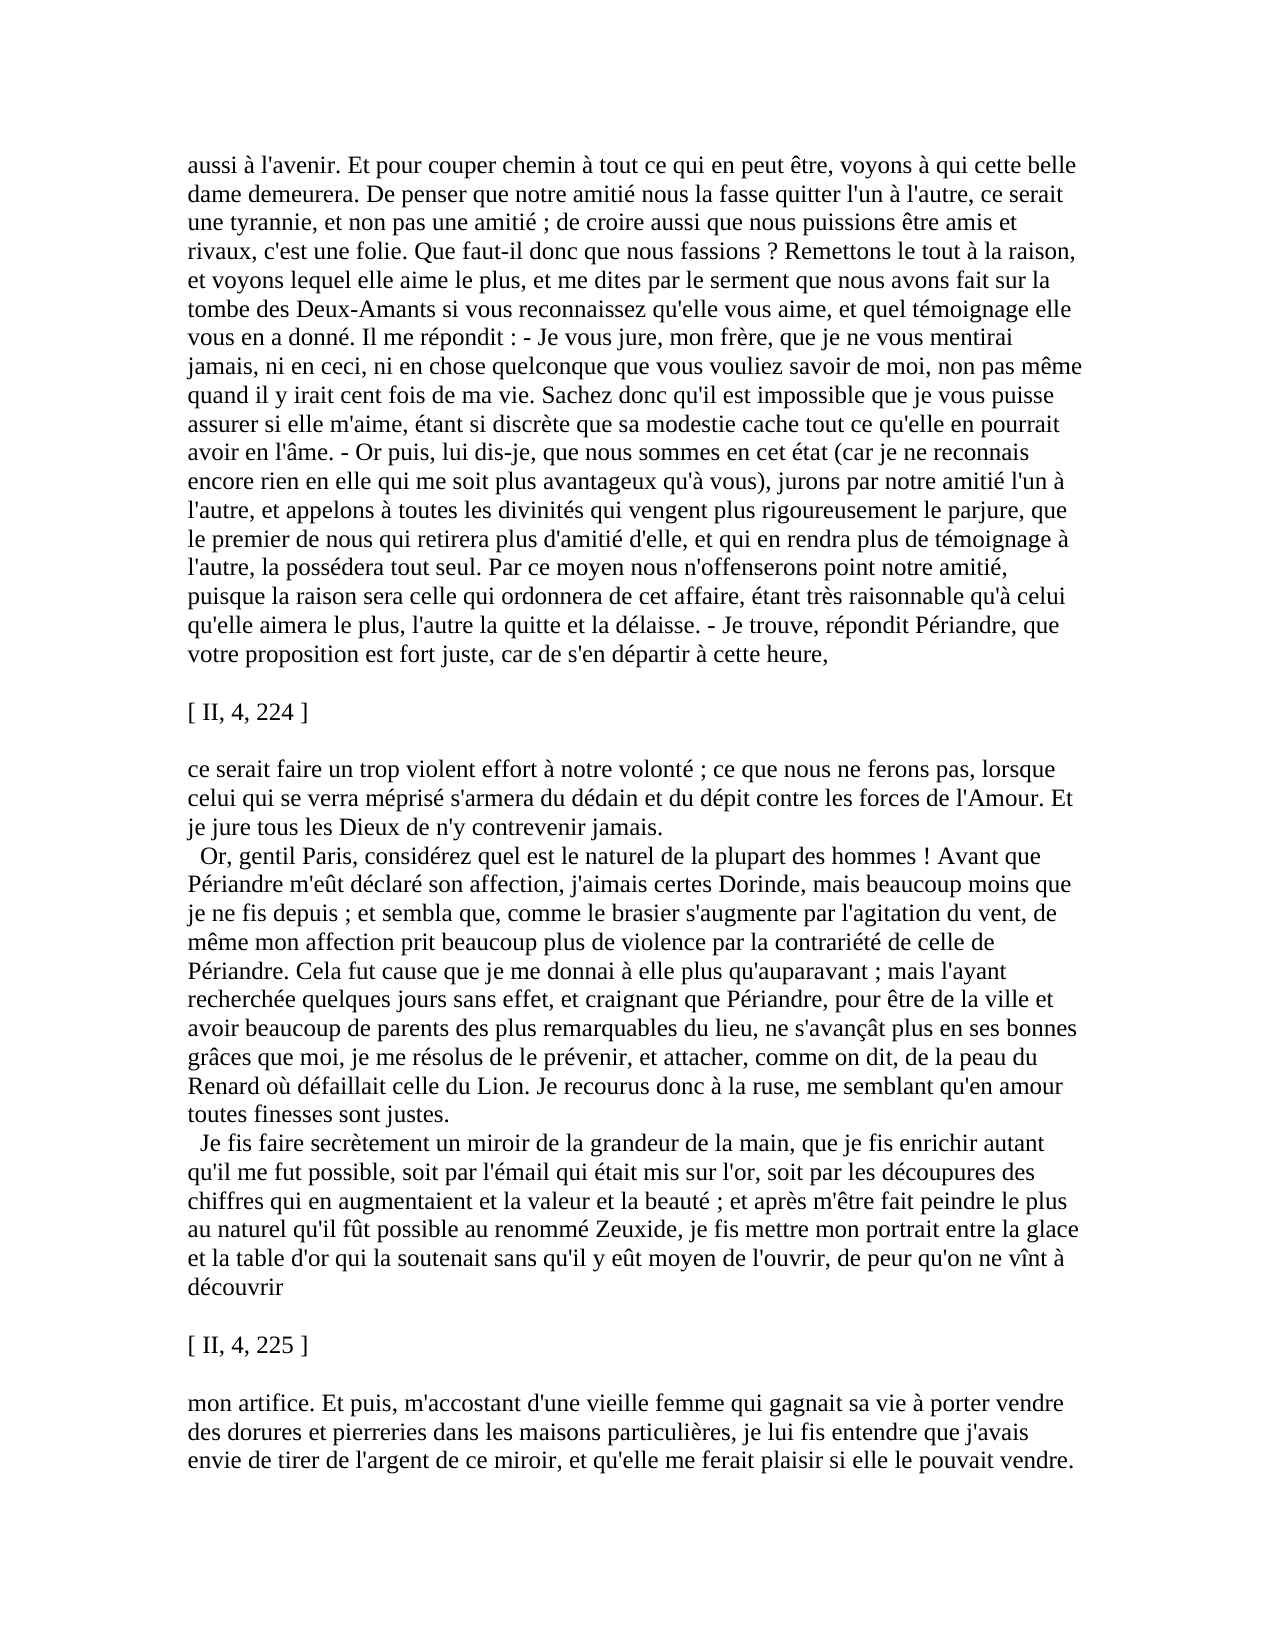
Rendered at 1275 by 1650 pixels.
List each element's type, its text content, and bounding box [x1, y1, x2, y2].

text [ II, 4, 225 ] [187, 1330, 1087, 1359]
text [187, 1388, 1087, 1474]
text ce serait faire un trop violent effort à notre volonté ; ce que nous ne ferons pas, lorsque celui qui se verra méprisé s'armera du dédain et du dépit contre les forces de l'Amour. Et je jure tous les Dieux de n'y contrevenir jamais. Or, gentil Paris, considérez quel est le naturel de la plupart des hommes ! Avant que Périandre m'eût déclaré son affection, j'aimais certes Dorinde, mais beaucoup moins que je ne fis depuis ; et sembla que, comme le brasier s'augmente par l'agitation du vent, de même mon affection prit beaucoup plus de violence par la contrariété de celle de Périandre. Cela fut cause que je me donnai à elle plus qu'auparavant ; mais l'ayant recherchée quelques jours sans effet, et craignant que Périandre, pour être de la ville et avoir beaucoup de parents des plus remarquables du lieu, ne s'avançât plus en ses bonnes grâces que moi, je me résolus de le prévenir, et attacher, comme on dit, de la peau du Renard où défaillait celle du Lion. Je recourus donc à la ruse, me semblant qu'en amour toutes finesses sont justes. Je fis faire secrètement un miroir de la grandeur de la main, que je fis enrichir autant qu'il me fut possible, soit par l'émail qui était mis sur l'or, soit par les découpures des chiffres qui en augmentaient et la valeur et la beauté ; et après m'être fait peindre le plus au naturel qu'il fût possible au renommé Zeuxide, je fis mettre mon portrait entre la glace et la table d'or qui la soutenait sans qu'il y eût moyen de l'ouvrir, de peur qu'on ne vînt à découvrir [187, 754, 1087, 1301]
text [ II, 4, 224 ] [187, 697, 1087, 725]
text aussi à l'avenir. Et pour couper chemin à tout ce qui en peut être, voyons à qui cette belle dame demeurera. De penser que notre amitié nous la fasse quitter l'un à l'autre, ce serait une tyrannie, et non pas une amitié ; de croire aussi que nous puissions être amis et rivaux, c'est une folie. Que faut-il donc que nous fassions ? Remettons le tout à la raison, et voyons lequel elle aime le plus, et me dites par le serment que nous avons fait sur la tombe des Deux-Amants si vous reconnaissez qu'elle vous aime, et quel témoignage elle vous en a donné. Il me répondit : - Je vous jure, mon frère, que je ne vous mentirai jamais, ni en ceci, ni en chose quelconque que vous vouliez savoir de moi, non pas même quand il y irait cent fois de ma vie. Sachez donc qu'il est impossible que je vous puisse assurer si elle m'aime, étant si discrète que sa modestie cache tout ce qu'elle en pourrait avoir en l'âme. - Or puis, lui dis-je, que nous sommes en cet état (car je ne reconnais encore rien en elle qui me soit plus avantageux qu'à vous), jurons par notre amitié l'un à l'autre, et appelons à toutes les divinités qui vengent plus rigoureusement le parjure, que le premier de nous qui retirera plus d'amitié d'elle, et qui en rendra plus de témoignage à l'autre, la possédera tout seul. Par ce moyen nous n'offenserons point notre amitié, puisque la raison sera celle qui ordonnera de cet affaire, étant très raisonnable qu'à celui qu'elle aimera le plus, l'autre la quitte et la délaisse. - Je trouve, répondit Périandre, que votre proposition est fort juste, car de s'en départir à cette heure, [187, 150, 1087, 667]
